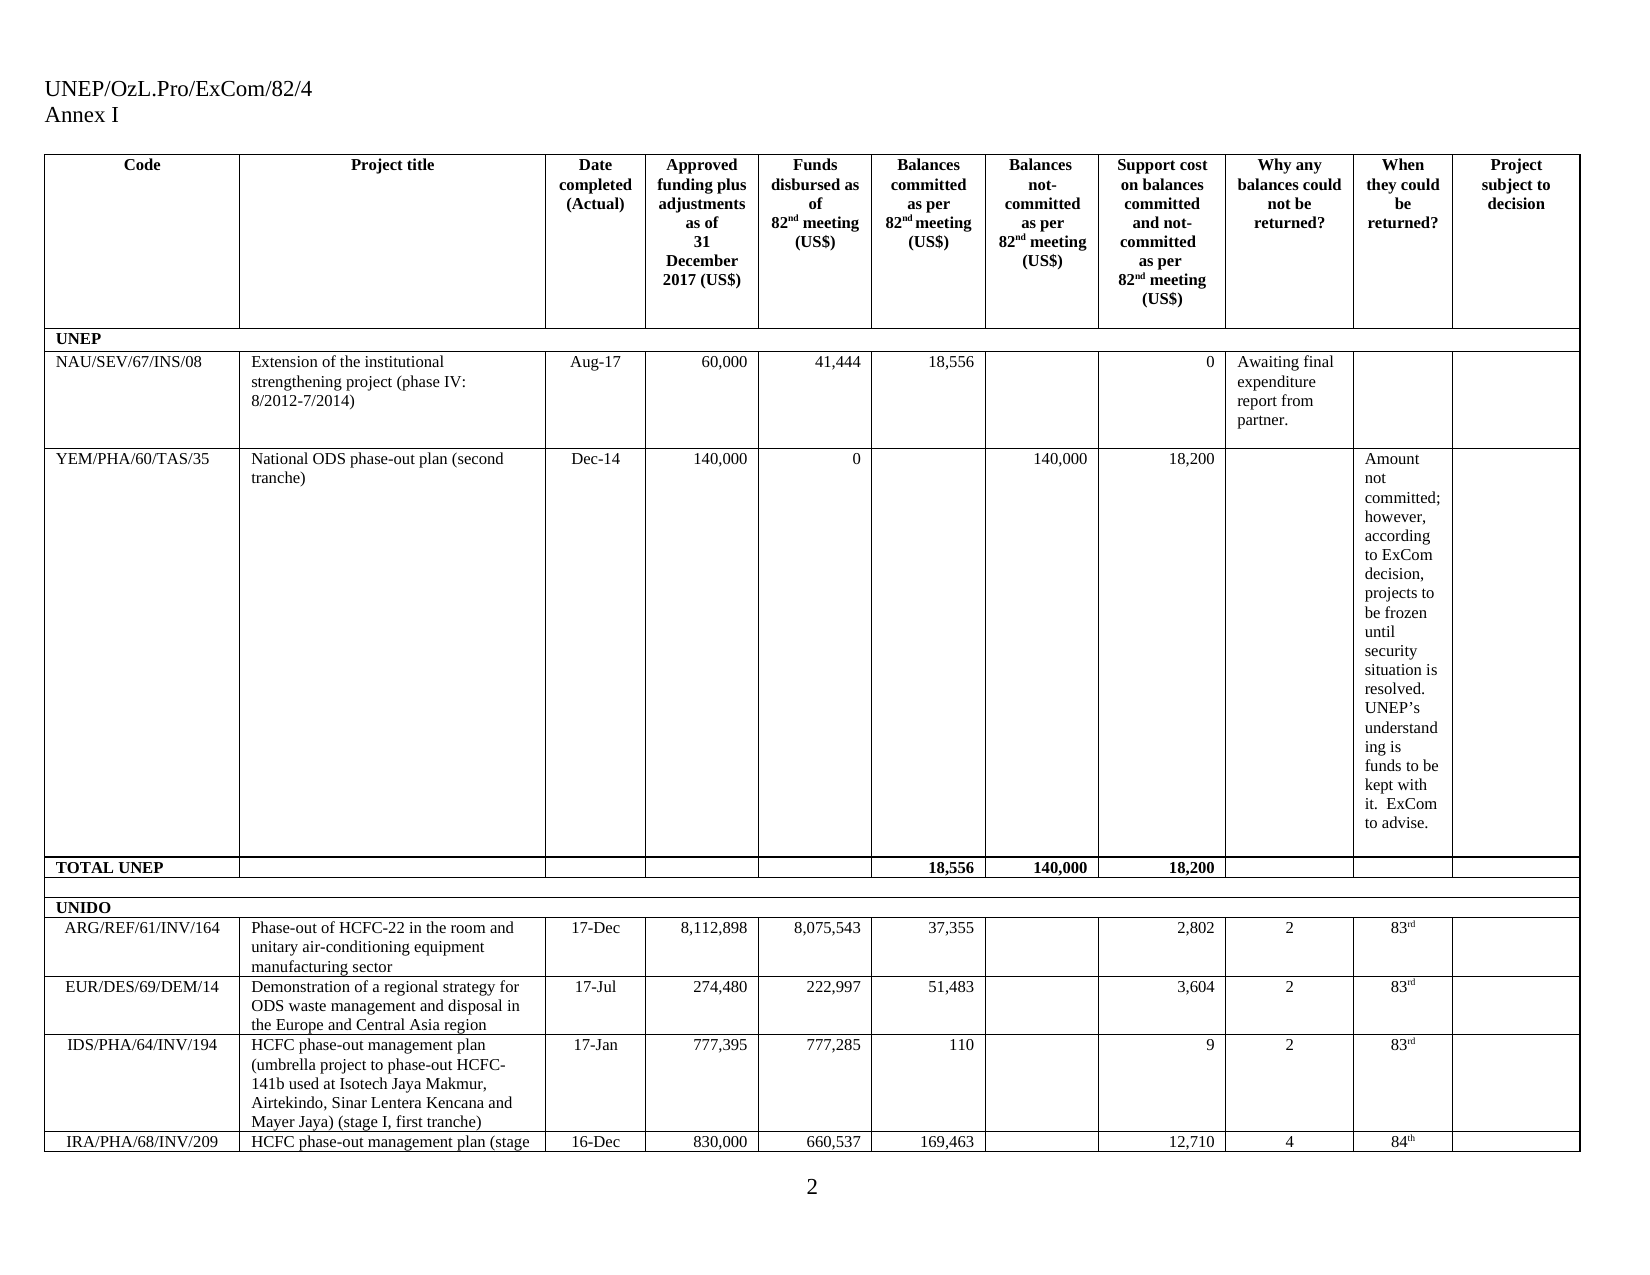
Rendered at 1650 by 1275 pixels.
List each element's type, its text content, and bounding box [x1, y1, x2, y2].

table_header Date completed (Actual) [546, 155, 645, 328]
table_cell 0 [1099, 352, 1225, 448]
table_cell 18,556 [872, 352, 985, 448]
table_cell [872, 449, 985, 856]
table_cell 0 [759, 449, 871, 856]
table_cell [1226, 858, 1353, 877]
table_cell HCFC phase-out management plan (umbrella project to phase-out HCFC-141b used at Isotech Jaya Makmur, Airtekindo, Sinar Lentera Kencana and Mayer Jaya) (stage I, first tranche) [240, 1035, 545, 1131]
table_header Project subject to decision [1453, 155, 1579, 328]
table_cell 222,997 [759, 977, 871, 1034]
table_cell 41,444 [759, 352, 871, 448]
table_header Code [45, 155, 239, 328]
table_cell Aug-17 [546, 352, 645, 448]
table_header Approved funding plus adjustments as of 31 December 2017 (US$) [646, 155, 758, 328]
table_cell 83rd [1354, 918, 1452, 976]
table_cell 2 [1226, 977, 1353, 1034]
table_cell 83rd [1354, 977, 1452, 1034]
table_cell [1453, 352, 1579, 448]
table_cell 3,604 [1099, 977, 1225, 1034]
table_cell 274,480 [646, 977, 758, 1034]
table_cell 17-Jul [546, 977, 645, 1034]
table_cell 140,000 [646, 449, 758, 856]
table_cell 660,537 [759, 1132, 871, 1151]
table_cell 169,463 [872, 1132, 985, 1151]
table_cell [986, 918, 1098, 976]
table_cell 18,556 [872, 858, 985, 877]
table_cell 17-Dec [546, 918, 645, 976]
table_cell 8,112,898 [646, 918, 758, 976]
table_cell 12,710 [1099, 1132, 1225, 1151]
table_header Balances committed as per 82nd meeting (US$) [872, 155, 985, 328]
table_cell [45, 878, 1579, 897]
table_cell [1453, 918, 1579, 976]
table_cell 2 [1226, 918, 1353, 976]
table_cell 18,200 [1099, 449, 1225, 856]
table_cell 140,000 [986, 858, 1098, 877]
table_cell 37,355 [872, 918, 985, 976]
table_header Why any balances could not be returned? [1226, 155, 1353, 328]
table_cell 60,000 [646, 352, 758, 448]
table_cell UNIDO [45, 898, 1579, 917]
table_cell ARG/REF/61/INV/164 [45, 918, 239, 976]
table_cell Awaiting final expenditure report from partner. [1226, 352, 1353, 448]
table_cell 18,200 [1099, 858, 1225, 877]
table_cell [1453, 977, 1579, 1034]
table_header Support cost on balances committed and not- committed as per 82nd meeting (US$) [1099, 155, 1225, 328]
table_cell National ODS phase-out plan (second tranche) [240, 449, 545, 856]
table_cell UNEP [45, 329, 1579, 351]
table_cell HCFC phase-out management plan (stage I, second tranche) (foam sector plan) [240, 1132, 545, 1151]
table_cell TOTAL UNEP [45, 858, 239, 877]
table_cell 2,802 [1099, 918, 1225, 976]
table_cell [1354, 352, 1452, 448]
table_cell NAU/SEV/67/INS/08 [45, 352, 239, 448]
table_cell [1453, 1035, 1579, 1131]
table_cell [546, 858, 645, 877]
table_cell [1226, 449, 1353, 856]
table_header When they could be returned? [1354, 155, 1452, 328]
table_cell [1354, 858, 1452, 877]
table_cell 830,000 [646, 1132, 758, 1151]
table_cell 83rd [1354, 1035, 1452, 1131]
table_cell [986, 977, 1098, 1034]
table_cell 2 [1226, 1035, 1353, 1131]
table_cell Phase-out of HCFC-22 in the room and unitary air-conditioning equipment manufacturing sector [240, 918, 545, 976]
table_cell 110 [872, 1035, 985, 1131]
table_cell Demonstration of a regional strategy for ODS waste management and disposal in the Europe and Central Asia region [240, 977, 545, 1034]
table_cell 17-Jan [546, 1035, 645, 1131]
table_cell 777,285 [759, 1035, 871, 1131]
table_cell [759, 858, 871, 877]
table_cell 777,395 [646, 1035, 758, 1131]
table_header Funds disbursed as of 82nd meeting (US$) [759, 155, 871, 328]
table_cell [646, 858, 758, 877]
table_cell [1453, 449, 1579, 856]
table_cell YEM/PHA/60/TAS/35 [45, 449, 239, 856]
table_cell EUR/DES/69/DEM/14 [45, 977, 239, 1034]
table_cell IDS/PHA/64/INV/194 [45, 1035, 239, 1131]
table_cell [986, 1132, 1098, 1151]
table_cell 8,075,543 [759, 918, 871, 976]
table_cell 4 [1226, 1132, 1353, 1151]
table_cell Amount not committed; however, according to ExCom decision, projects to be frozen until security situation is resolved. UNEP’s understanding is funds to be kept with it. ExCom to advise. [1354, 449, 1452, 856]
table_cell [1453, 1132, 1579, 1151]
table_cell Extension of the institutional strengthening project (phase IV: 8/2012-7/2014) [240, 352, 545, 448]
table_cell IRA/PHA/68/INV/209 [45, 1132, 239, 1151]
table_cell 16-Dec [546, 1132, 645, 1151]
table_cell 9 [1099, 1035, 1225, 1131]
table_cell [986, 352, 1098, 448]
table_header Balances not-committed as per 82nd meeting (US$) [986, 155, 1098, 328]
table_header Project title [240, 155, 545, 328]
table_cell [240, 858, 545, 877]
table_cell 140,000 [986, 449, 1098, 856]
table_cell 84th [1354, 1132, 1452, 1151]
table_cell [1453, 858, 1579, 877]
table_cell 51,483 [872, 977, 985, 1034]
table_cell [986, 1035, 1098, 1131]
table_cell Dec-14 [546, 449, 645, 856]
